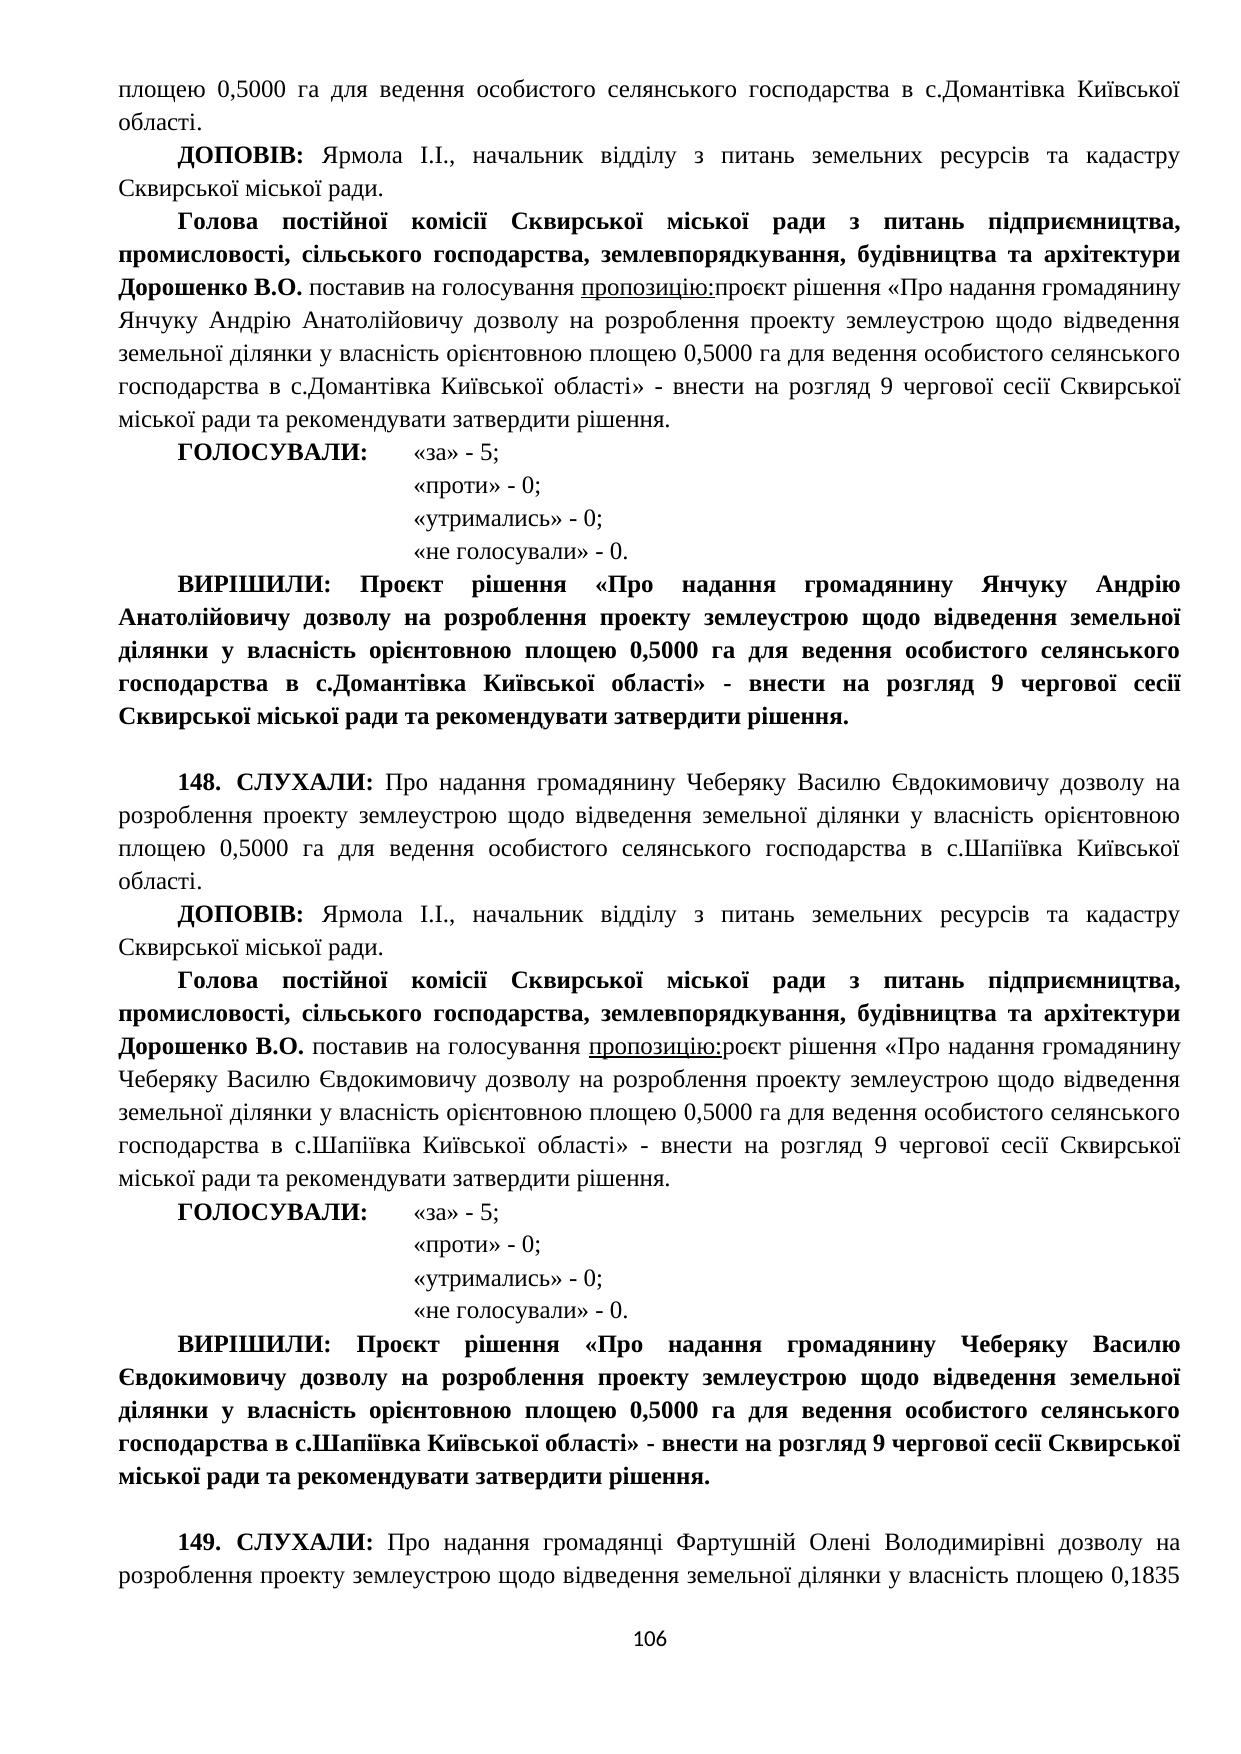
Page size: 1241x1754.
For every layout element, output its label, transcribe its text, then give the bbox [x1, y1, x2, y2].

text ВИРІШИЛИ: Проєкт рішення «Про надання громадянину Чеберяку Василю Євдокимовичу дозволу на розроблення проекту землеустрою щодо відведення земельної ділянки у власність орієнтовною площею 0,5000 га для ведення особистого селянського господарства в с.Шапіївка Київської області» - внести на розгляд 9 чергової сесії Сквирської міської ради та рекомендувати затвердити рішення. [118, 1329, 1181, 1489]
text «проти» - 0; [118, 1229, 1181, 1258]
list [118, 1527, 1181, 1588]
text ДОПОВІВ: Ярмола І.І., начальник відділу з питань земельних ресурсів та кадастру Сквирської міської ради. [118, 899, 1181, 961]
text «утримались» - 0; [118, 1263, 1181, 1291]
text «не голосували» - 0. [118, 536, 1181, 565]
text Голова постійної комісії Сквирської міської ради з питань підприємництва, промисловості, сільського господарства, землевпорядкування, будівництва та архітектури Дорошенко В.О. поставив на голосування пропозицію:роєкт рішення «Про надання громадянину Чеберяку Василю Євдокимовичу дозволу на розроблення проекту землеустрою щодо відведення земельної ділянки у власність орієнтовною площею 0,5000 га для ведення особистого селянського господарства в с.Шапіївка Київської області» - внести на розгляд 9 чергової сесії Сквирської міської ради та рекомендувати затвердити рішення. [118, 965, 1181, 1192]
text «не голосували» - 0. [118, 1296, 1181, 1324]
text Голова постійної комісії Сквирської міської ради з питань підприємництва, промисловості, сільського господарства, землевпорядкування, будівництва та архітектури Дорошенко В.О. поставив на голосування пропозицію:проєкт рішення «Про надання громадянину Янчуку Андрію Анатолійовичу дозволу на розроблення проекту землеустрою щодо відведення земельної ділянки у власність орієнтовною площею 0,5000 га для ведення особистого селянського господарства в с.Домантівка Київської області» - внести на розгляд 9 чергової сесії Сквирської міської ради та рекомендувати затвердити рішення. [118, 206, 1181, 433]
text ГОЛОСУВАЛИ: «за» - 5; [118, 1197, 1181, 1225]
text «утримались» - 0; [118, 503, 1181, 532]
list СЛУХАЛИ: Про надання громадянину Чеберяку Василю Євдокимовичу дозволу на розроблення проекту землеустрою щодо відведення земельної ділянки у власність орієнтовною площею 0,5000 га для ведення особистого селянського господарства в с.Шапіївка Київської області. [118, 767, 1181, 895]
text ВИРІШИЛИ: Проєкт рішення «Про надання громадянину Янчуку Андрію Анатолійовичу дозволу на розроблення проекту землеустрою щодо відведення земельної ділянки у власність орієнтовною площею 0,5000 га для ведення особистого селянського господарства в с.Домантівка Київської області» - внести на розгляд 9 чергової сесії Сквирської міської ради та рекомендувати затвердити рішення. [118, 569, 1181, 730]
text ГОЛОСУВАЛИ: «за» - 5; [118, 437, 1181, 466]
text «проти» - 0; [118, 470, 1181, 499]
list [118, 74, 1181, 136]
text ДОПОВІВ: Ярмола І.І., начальник відділу з питань земельних ресурсів та кадастру Сквирської міської ради. [118, 140, 1181, 202]
